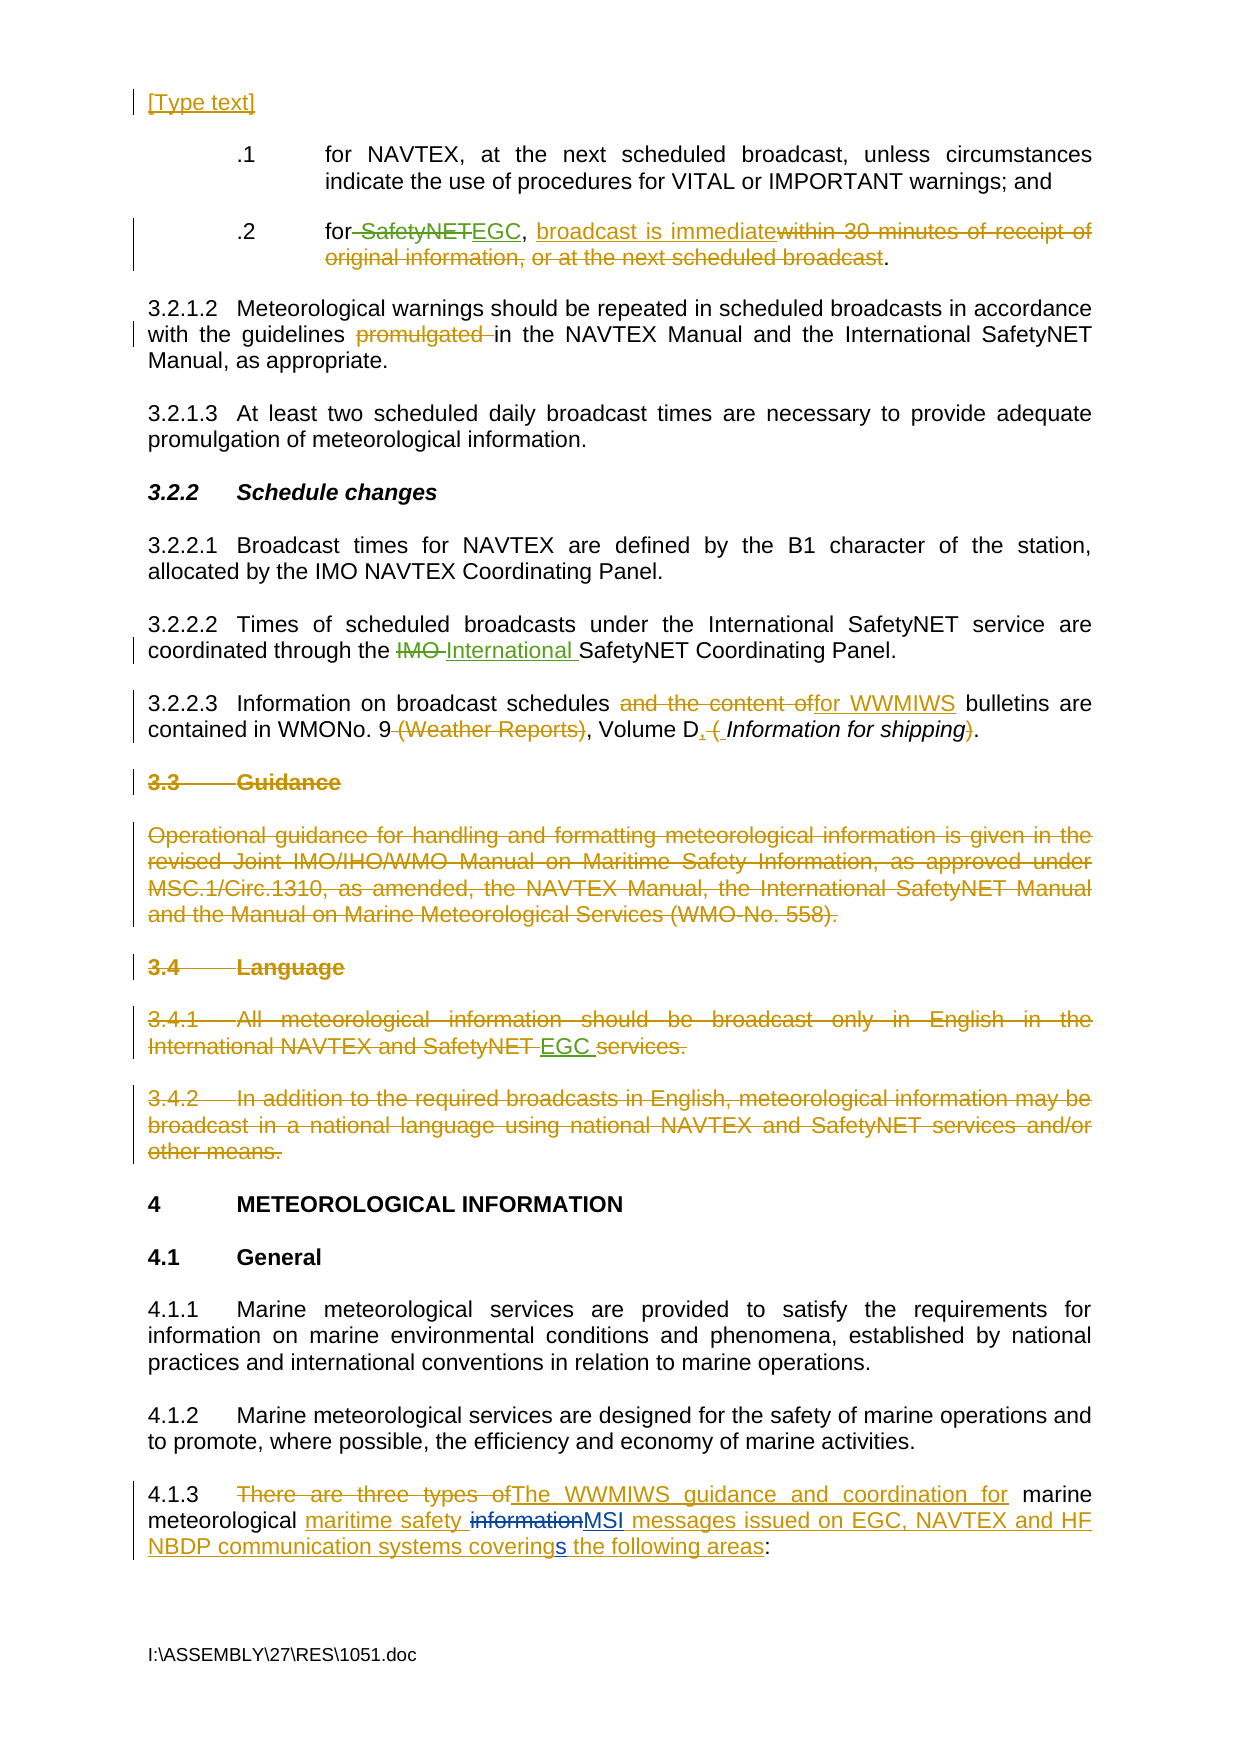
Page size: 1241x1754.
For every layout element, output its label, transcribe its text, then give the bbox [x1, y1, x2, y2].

text 4.1.2 Marine meteorological services are designed for the safety of marine operations and to promote, where possible, the efficiency and economy of marine activities. [148, 1402, 1092, 1454]
text 3.2.2.3 Information on broadcast schedules bulletins are contained in WMONo. 9, Volume DInformation for shipping. [148, 690, 1092, 743]
text .2 for, . [236, 218, 1092, 271]
text 3.2.2.1 Broadcast times for NAVTEX are defined by the B1 character of the station, allocated by the IMO NAVTEX Coordinating Panel. [148, 532, 1092, 584]
text 3.2.2.2 Times of scheduled broadcasts under the International SafetyNET service are coordinated through the SafetyNET Coordinating Panel. [148, 611, 1092, 664]
text 3.2.2 Schedule changes [148, 479, 1092, 506]
text .1 for NAVTEX, at the next scheduled broadcast, unless circumstances indicate the use of procedures for VITAL or IMPORTANT warnings; and [236, 141, 1092, 194]
text 4.1 General [148, 1243, 1092, 1270]
text 3.2.1.3 At least two scheduled daily broadcast times are necessary to provide adequate promulgation of meteorological information. [148, 400, 1092, 453]
text 4 METEOROLOGICAL INFORMATION [148, 1191, 1092, 1217]
text 3.2.1.2 Meteorological warnings should be repeated in scheduled broadcasts in accordance with the guidelines in the NAVTEX Manual and the International SafetyNET Manual, as appropriate. [148, 295, 1092, 374]
text 4.1.1 Marine meteorological services are provided to satisfy the requirements for information on marine environmental conditions and phenomena, established by national practices and international conventions in relation to marine operations. [148, 1296, 1092, 1375]
text 4.1.3 marine meteorological : [148, 1481, 1092, 1560]
